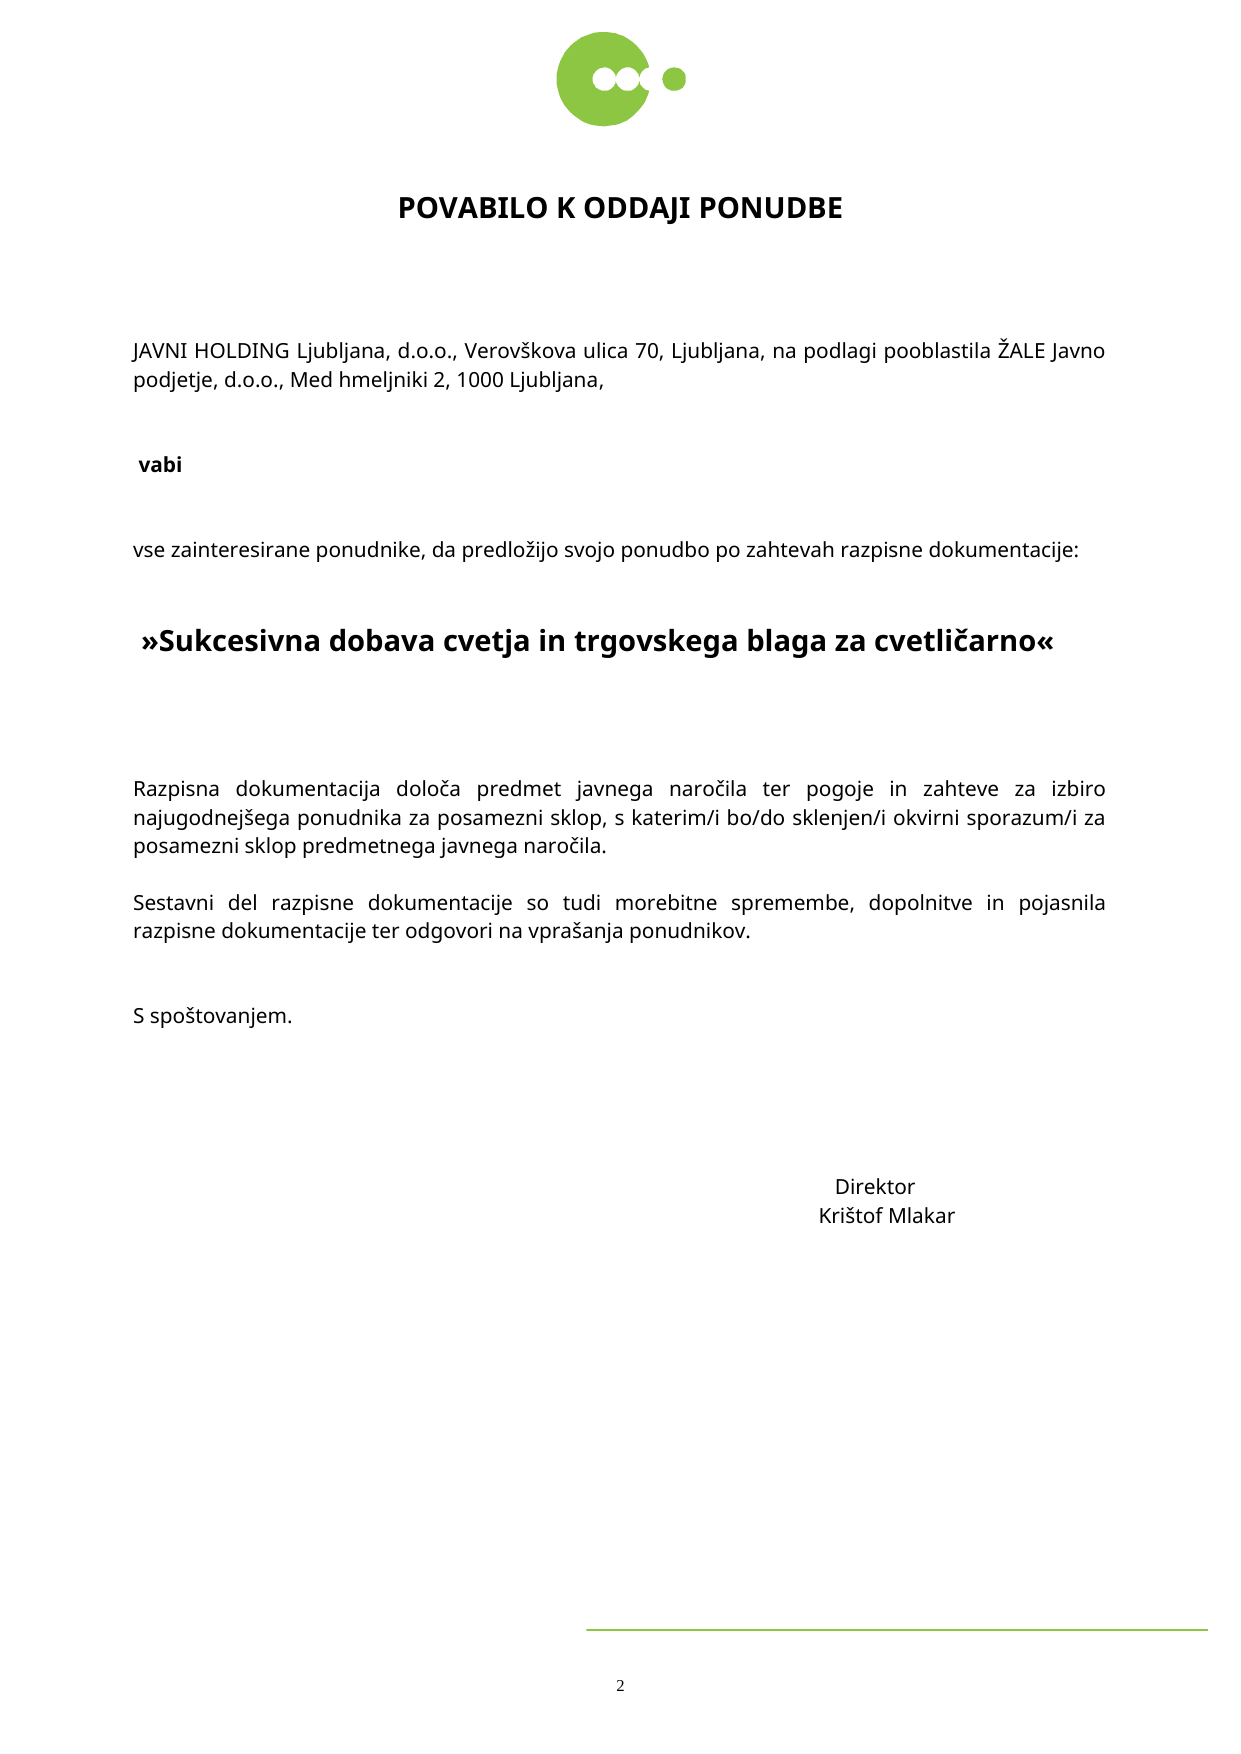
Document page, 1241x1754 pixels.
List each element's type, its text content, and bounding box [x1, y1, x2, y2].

text Direktor [797, 1172, 1107, 1201]
text S spoštovanjem. [133, 1002, 1107, 1030]
text vse zainteresirane ponudnike, da predložijo svojo ponudbo po zahtevah razpisne dokumentacije: [133, 535, 1107, 564]
text Razpisna dokumentacija določa predmet javnega naročila ter pogoje in zahteve za izbiro najugodnejšega ponudnika za posamezni sklop, s katerim/i bo/do sklenjen/i okvirni sporazum/i za posamezni sklop predmetnega javnega naročila. [133, 774, 1107, 859]
text JAVNI HOLDING Ljubljana, d.o.o., Verovškova ulica 70, Ljubljana, na podlagi pooblastila ŽALE Javno podjetje, d.o.o., Med hmeljniki 2, 1000 Ljubljana, [133, 336, 1107, 393]
subtitle POVABILO K ODDAJI PONUDBE [133, 187, 1107, 227]
text Sestavni del razpisne dokumentacije so tudi morebitne spremembe, dopolnitve in pojasnila razpisne dokumentacije ter odgovori na vprašanja ponudnikov. [133, 888, 1107, 945]
text vabi [133, 450, 1107, 478]
text Krištof Mlakar [797, 1201, 1107, 1229]
text »Sukcesivna dobava cvetja in trgovskega blaga za cvetličarno« [133, 621, 1063, 660]
